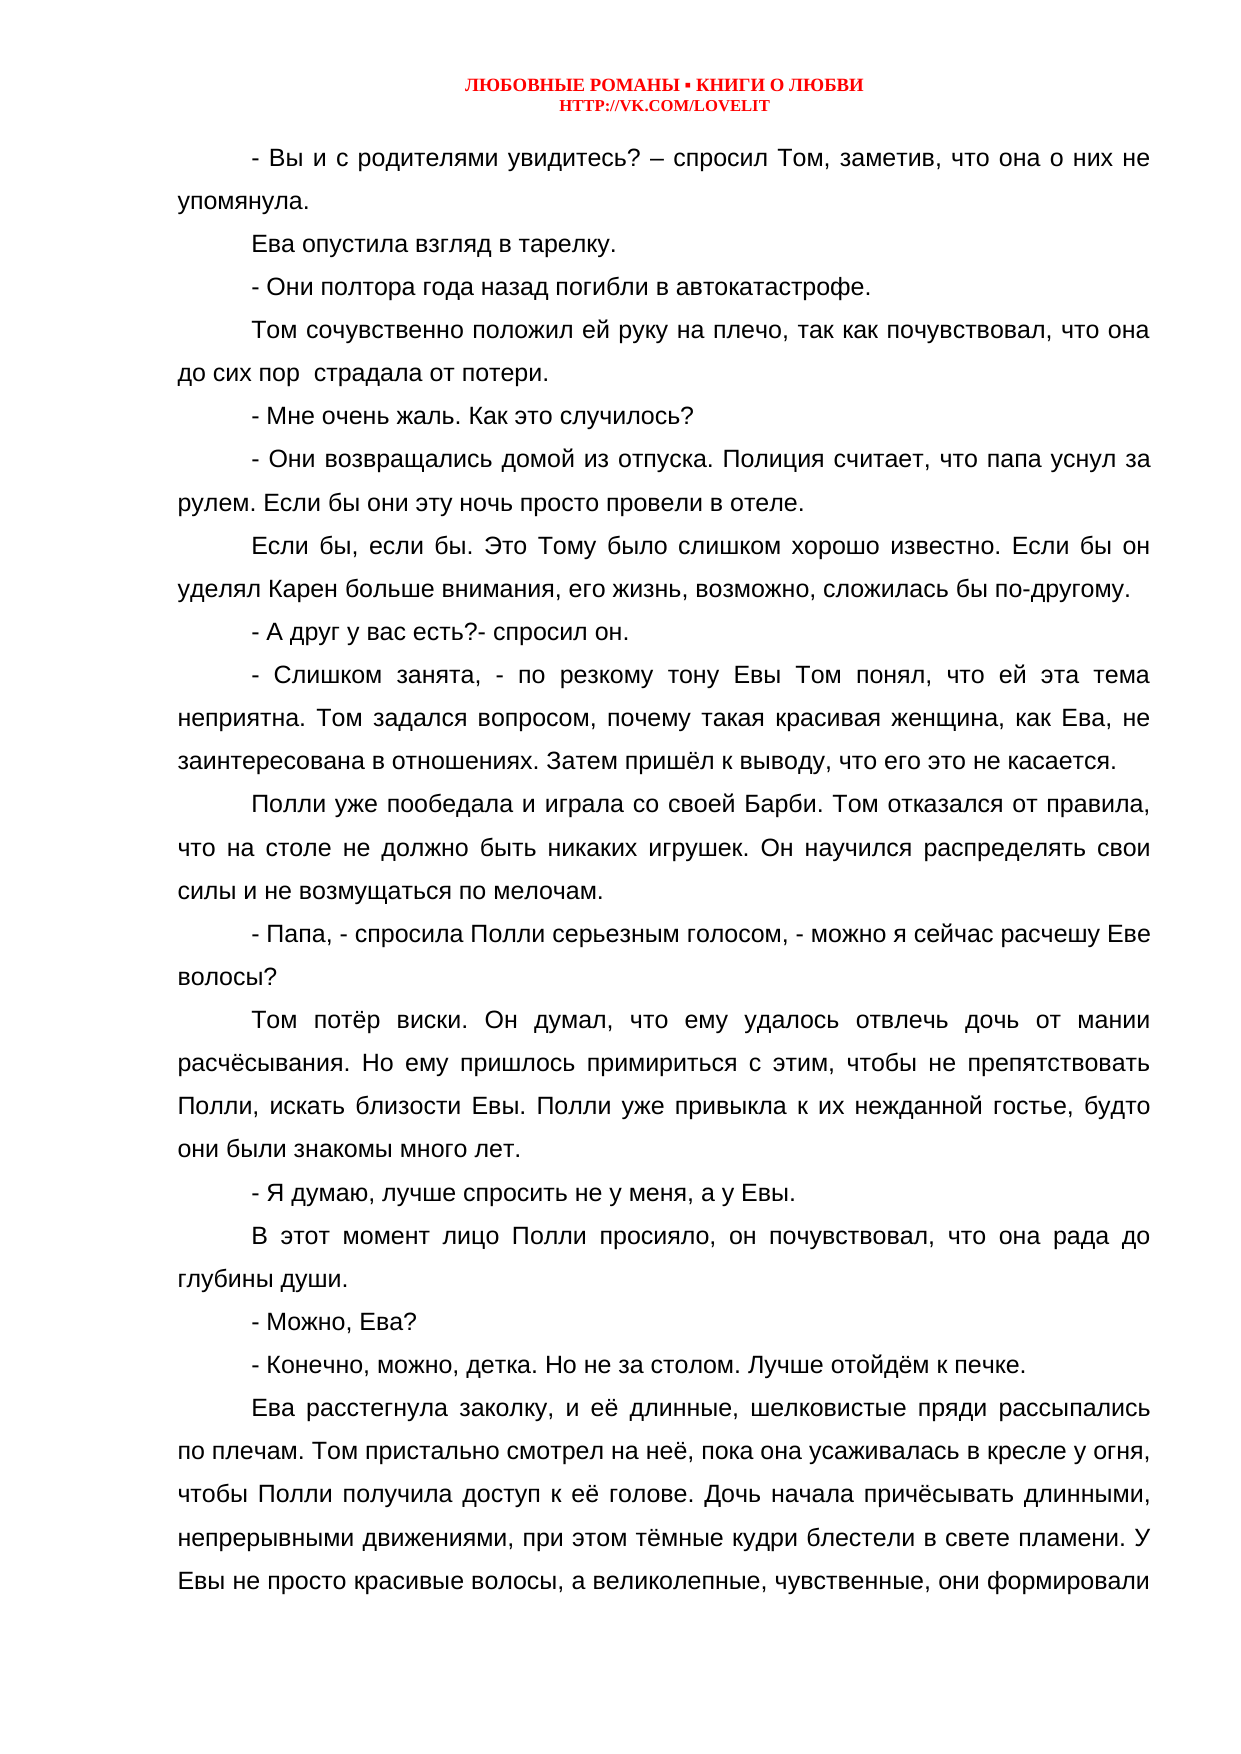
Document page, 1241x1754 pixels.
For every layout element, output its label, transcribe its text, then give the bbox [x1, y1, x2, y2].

text Полли уже пообедала и играла со своей Барби. Том отказался от правила, что на столе не должно быть никаких игрушек. Он научился распределять свои силы и не возмущаться по мелочам. [177, 789, 1152, 904]
text - Я думаю, лучше спросить не у меня, а у Евы. [177, 1177, 1152, 1206]
text В этот момент лицо Полли просияло, он почувствовал, что она рада до глубины души. [177, 1221, 1152, 1292]
text Том сочувственно положил ей руку на плечо, так как почувствовал, что она до сих пор страдала от потери. [177, 315, 1152, 387]
text - А друг у вас есть?- спросил он. [177, 617, 1152, 646]
text - Вы и с родителями увидитесь? – спросил Том, заметив, что она о них не упомянула. [177, 142, 1152, 214]
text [177, 1393, 1152, 1594]
text - Они полтора года назад погибли в автокатастрофе. [177, 272, 1152, 301]
text - Конечно, можно, детка. Но не за столом. Лучше отойдём к печке. [177, 1350, 1152, 1379]
text Если бы, если бы. Это Тому было слишком хорошо известно. Если бы он уделял Карен больше внимания, его жизнь, возможно, сложилась бы по-другому. [177, 531, 1152, 602]
text Том потёр виски. Он думал, что ему удалось отвлечь дочь от мании расчёсывания. Но ему пришлось примириться с этим, чтобы не препятствовать Полли, искать близости Евы. Полли уже привыкла к их нежданной гостье, будто они были знакомы много лет. [177, 1005, 1152, 1163]
text - Слишком занята, - по резкому тону Евы Том понял, что ей эта тема неприятна. Том задался вопросом, почему такая красивая женщина, как Ева, не заинтересована в отношениях. Затем пришёл к выводу, что его это не касается. [177, 660, 1152, 775]
text - Мне очень жаль. Как это случилось? [177, 401, 1152, 430]
text Ева опустила взгляд в тарелку. [177, 229, 1152, 257]
text - Они возвращались домой из отпуска. Полиция считает, что папа уснул за рулем. Если бы они эту ночь просто провели в отеле. [177, 444, 1152, 516]
text - Папа, - спросила Полли серьезным голосом, - можно я сейчас расчешу Еве волосы? [177, 919, 1152, 991]
text - Можно, Ева? [177, 1307, 1152, 1336]
